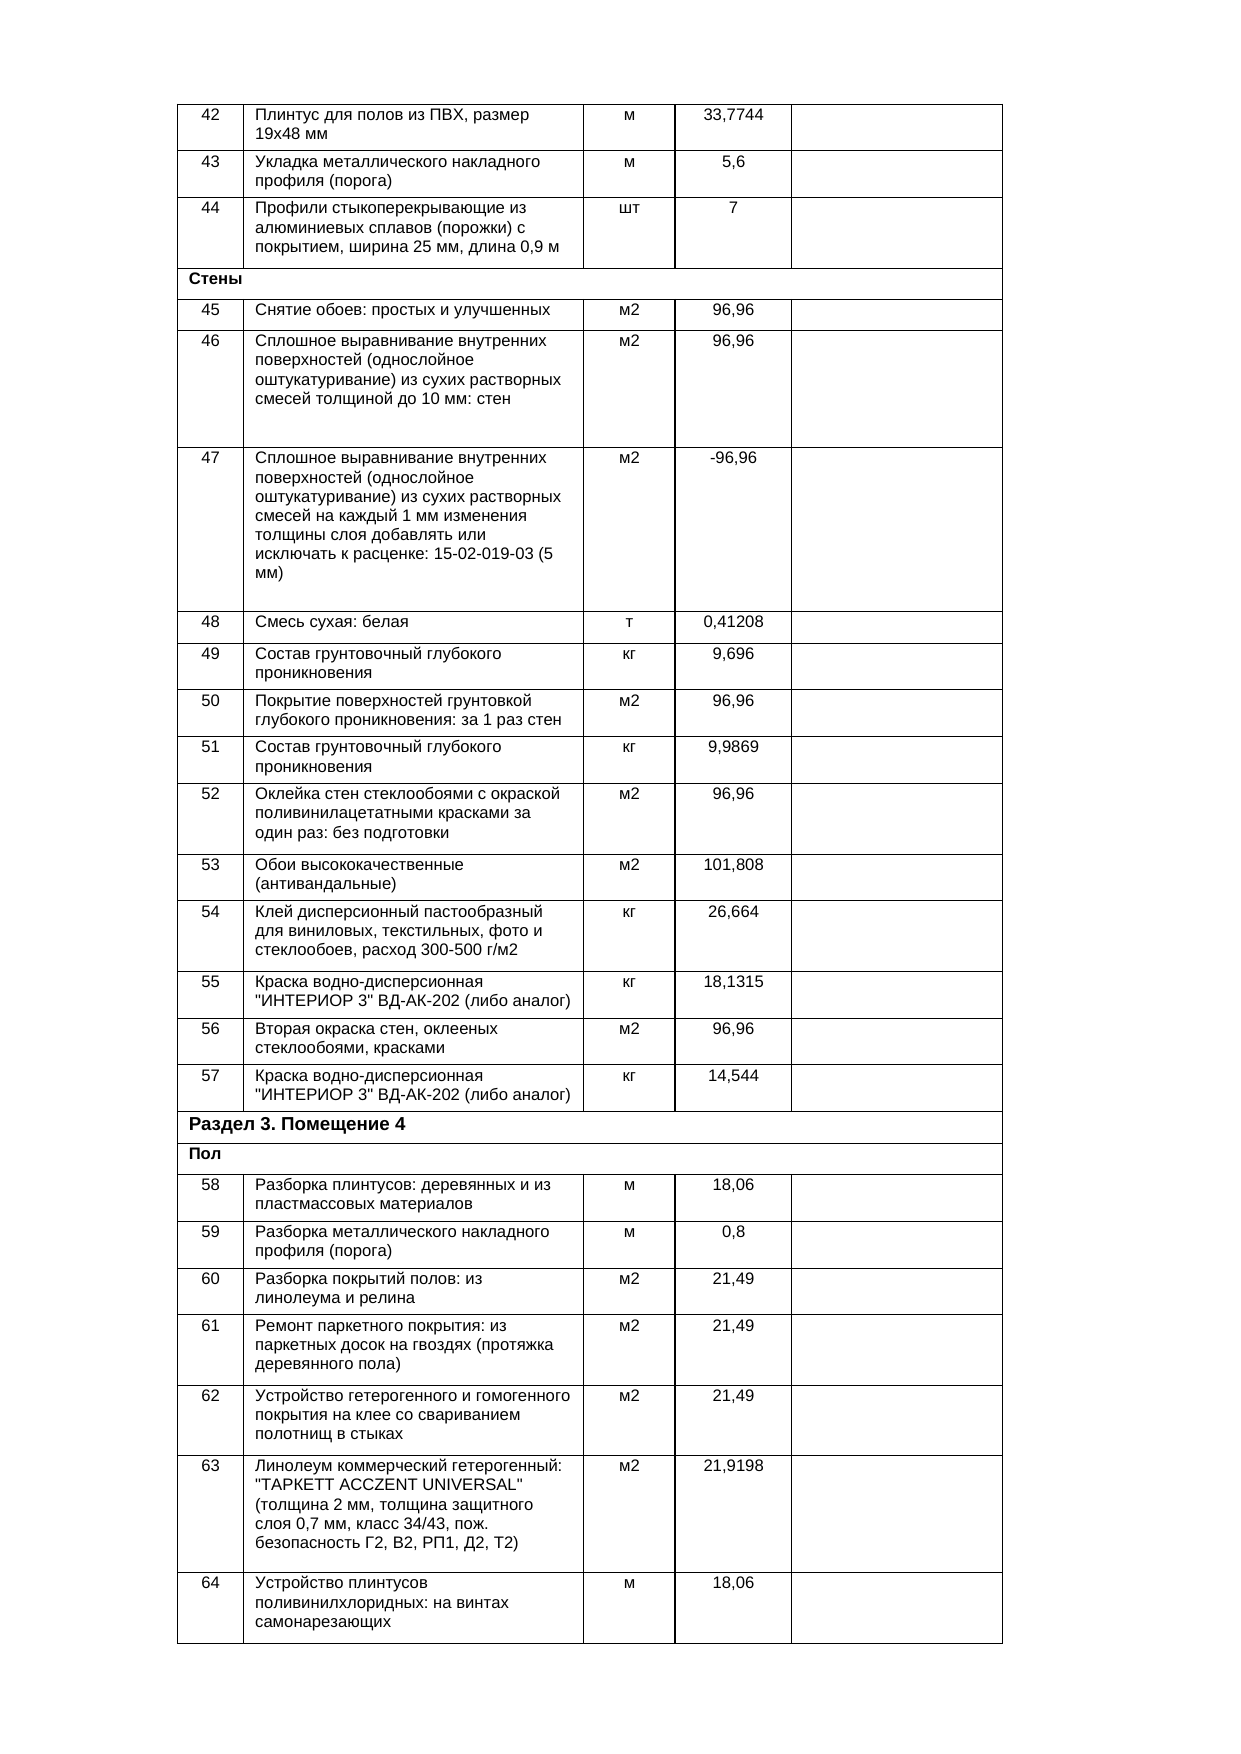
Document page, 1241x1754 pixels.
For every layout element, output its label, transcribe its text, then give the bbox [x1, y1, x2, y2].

table_cell Плинтус для полов из ПВХ, размер 19х48 мм [244, 105, 583, 150]
table_cell 46 [178, 331, 243, 447]
table_cell м2 [584, 855, 674, 900]
table_cell кг [584, 737, 674, 783]
table_cell [792, 1386, 1002, 1455]
table_cell Устройство плинтусов поливинилхлоридных: на винтах самонарезающих [244, 1573, 583, 1642]
table_cell [792, 300, 1002, 330]
table_cell Сплошное выравнивание внутренних поверхностей (однослойное оштукатуривание) из сухих растворных смесей на каждый 1 мм изменения толщины слоя добавлять или исключать к расценке: 15-02-019-03 (5 мм) [244, 448, 583, 611]
table_cell 58 [178, 1175, 243, 1221]
table_cell [792, 972, 1002, 1017]
table_cell Снятие обоев: простых и улучшенных [244, 300, 583, 330]
table_cell 48 [178, 612, 243, 642]
table_cell [792, 855, 1002, 900]
table_cell м2 [584, 300, 674, 330]
table_cell 56 [178, 1019, 243, 1064]
table_cell 59 [178, 1222, 243, 1267]
table_cell 54 [178, 901, 243, 971]
table_cell 43 [178, 151, 243, 197]
table_cell 47 [178, 448, 243, 611]
table_cell Покрытие поверхностей грунтовкой глубокого проникновения: за 1 раз стен [244, 690, 583, 736]
table_cell кг [584, 1065, 674, 1111]
table_cell кг [584, 901, 674, 971]
table_cell 64 [178, 1573, 243, 1642]
table_cell м2 [584, 1456, 674, 1572]
table_cell 61 [178, 1315, 243, 1385]
table_cell Линолеум коммерческий гетерогенный: "ТАРКЕТТ ACCZENT UNIVERSAL" (толщина 2 мм, толщина защитного слоя 0,7 мм, класс 34/43, пож. безопасность Г2, В2, РП1, Д2, Т2) [244, 1456, 583, 1572]
table_cell м2 [584, 1315, 674, 1385]
table_cell м [584, 1222, 674, 1267]
table_cell Стены [178, 269, 1002, 299]
table_cell 44 [178, 198, 243, 267]
table_cell кг [584, 644, 674, 689]
table_cell м2 [584, 1019, 674, 1064]
table_cell 26,664 [676, 901, 791, 971]
table_cell 101,808 [676, 855, 791, 900]
table_cell [792, 1065, 1002, 1111]
table_cell [792, 1315, 1002, 1385]
table_cell 21,49 [676, 1315, 791, 1385]
table_cell [792, 612, 1002, 642]
table_cell Краска водно-дисперсионная "ИНТЕРИОР 3" ВД-АК-202 (либо аналог) [244, 972, 583, 1017]
table_cell м [584, 1175, 674, 1221]
table_cell [792, 1269, 1002, 1314]
table_cell м [584, 1573, 674, 1642]
table_cell Клей дисперсионный пастообразный для виниловых, текстильных, фото и стеклообоев, расход 300-500 г/м2 [244, 901, 583, 971]
table_cell м2 [584, 784, 674, 853]
table_cell [792, 151, 1002, 197]
table_cell Состав грунтовочный глубокого проникновения [244, 737, 583, 783]
table_cell Ремонт паркетного покрытия: из паркетных досок на гвоздях (протяжка деревянного пола) [244, 1315, 583, 1385]
table_cell Пол [178, 1144, 1002, 1174]
table_cell Разборка покрытий полов: из линолеума и релина [244, 1269, 583, 1314]
table_cell 21,9198 [676, 1456, 791, 1572]
table_cell 60 [178, 1269, 243, 1314]
table_cell 21,49 [676, 1386, 791, 1455]
table_cell -96,96 [676, 448, 791, 611]
table_cell 55 [178, 972, 243, 1017]
table_cell 21,49 [676, 1269, 791, 1314]
table_cell м [584, 105, 674, 150]
table_cell 5,6 [676, 151, 791, 197]
table_cell 62 [178, 1386, 243, 1455]
table_cell [792, 1175, 1002, 1221]
table_cell Сплошное выравнивание внутренних поверхностей (однослойное оштукатуривание) из сухих растворных смесей толщиной до 10 мм: стен [244, 331, 583, 447]
table_cell [792, 784, 1002, 853]
table_cell Состав грунтовочный глубокого проникновения [244, 644, 583, 689]
table_cell 53 [178, 855, 243, 900]
table_cell 96,96 [676, 690, 791, 736]
table_cell м [584, 151, 674, 197]
table_cell 57 [178, 1065, 243, 1111]
table_cell 0,41208 [676, 612, 791, 642]
table_cell [792, 737, 1002, 783]
table_cell Оклейка стен стеклообоями с окраской поливинилацетатными красками за один раз: без подготовки [244, 784, 583, 853]
table_cell Вторая окраска стен, оклееных стеклообоями, красками [244, 1019, 583, 1064]
table_cell 18,1315 [676, 972, 791, 1017]
table_cell Краска водно-дисперсионная "ИНТЕРИОР 3" ВД-АК-202 (либо аналог) [244, 1065, 583, 1111]
table_cell [792, 1019, 1002, 1064]
table_cell [792, 644, 1002, 689]
table_cell м2 [584, 331, 674, 447]
table_cell 9,9869 [676, 737, 791, 783]
table_cell 33,7744 [676, 105, 791, 150]
table_cell Обои высококачественные (антивандальные) [244, 855, 583, 900]
table_cell м2 [584, 448, 674, 611]
table_cell т [584, 612, 674, 642]
table_cell [792, 198, 1002, 267]
table_cell 14,544 [676, 1065, 791, 1111]
table_cell шт [584, 198, 674, 267]
table_cell [792, 1222, 1002, 1267]
table_cell [792, 448, 1002, 611]
table_cell Устройство гетерогенного и гомогенного покрытия на клее со свариванием полотнищ в стыках [244, 1386, 583, 1455]
table_cell Укладка металлического накладного профиля (порога) [244, 151, 583, 197]
table_cell Разборка плинтусов: деревянных и из пластмассовых материалов [244, 1175, 583, 1221]
table_cell 49 [178, 644, 243, 689]
table_cell [792, 901, 1002, 971]
table_cell [792, 105, 1002, 150]
table_cell м2 [584, 1269, 674, 1314]
table_cell 50 [178, 690, 243, 736]
table_cell 42 [178, 105, 243, 150]
table_cell 9,696 [676, 644, 791, 689]
table_cell кг [584, 972, 674, 1017]
table_cell Раздел 3. Помещение 4 [178, 1112, 1002, 1142]
table_cell 0,8 [676, 1222, 791, 1267]
table_cell 18,06 [676, 1175, 791, 1221]
table_cell [792, 1573, 1002, 1642]
table_cell [792, 690, 1002, 736]
table_cell Разборка металлического накладного профиля (порога) [244, 1222, 583, 1267]
table_cell 52 [178, 784, 243, 853]
table_cell [792, 331, 1002, 447]
table_cell Смесь сухая: белая [244, 612, 583, 642]
table_cell Профили стыкоперекрывающие из алюминиевых сплавов (порожки) с покрытием, ширина 25 мм, длина 0,9 м [244, 198, 583, 267]
table_cell 45 [178, 300, 243, 330]
table_cell 96,96 [676, 1019, 791, 1064]
table_cell 18,06 [676, 1573, 791, 1642]
table_cell 96,96 [676, 784, 791, 853]
table_cell 96,96 [676, 331, 791, 447]
table_cell [792, 1456, 1002, 1572]
table_cell м2 [584, 1386, 674, 1455]
table_cell 96,96 [676, 300, 791, 330]
table_cell 7 [676, 198, 791, 267]
table_cell м2 [584, 690, 674, 736]
table_cell 63 [178, 1456, 243, 1572]
table_cell 51 [178, 737, 243, 783]
